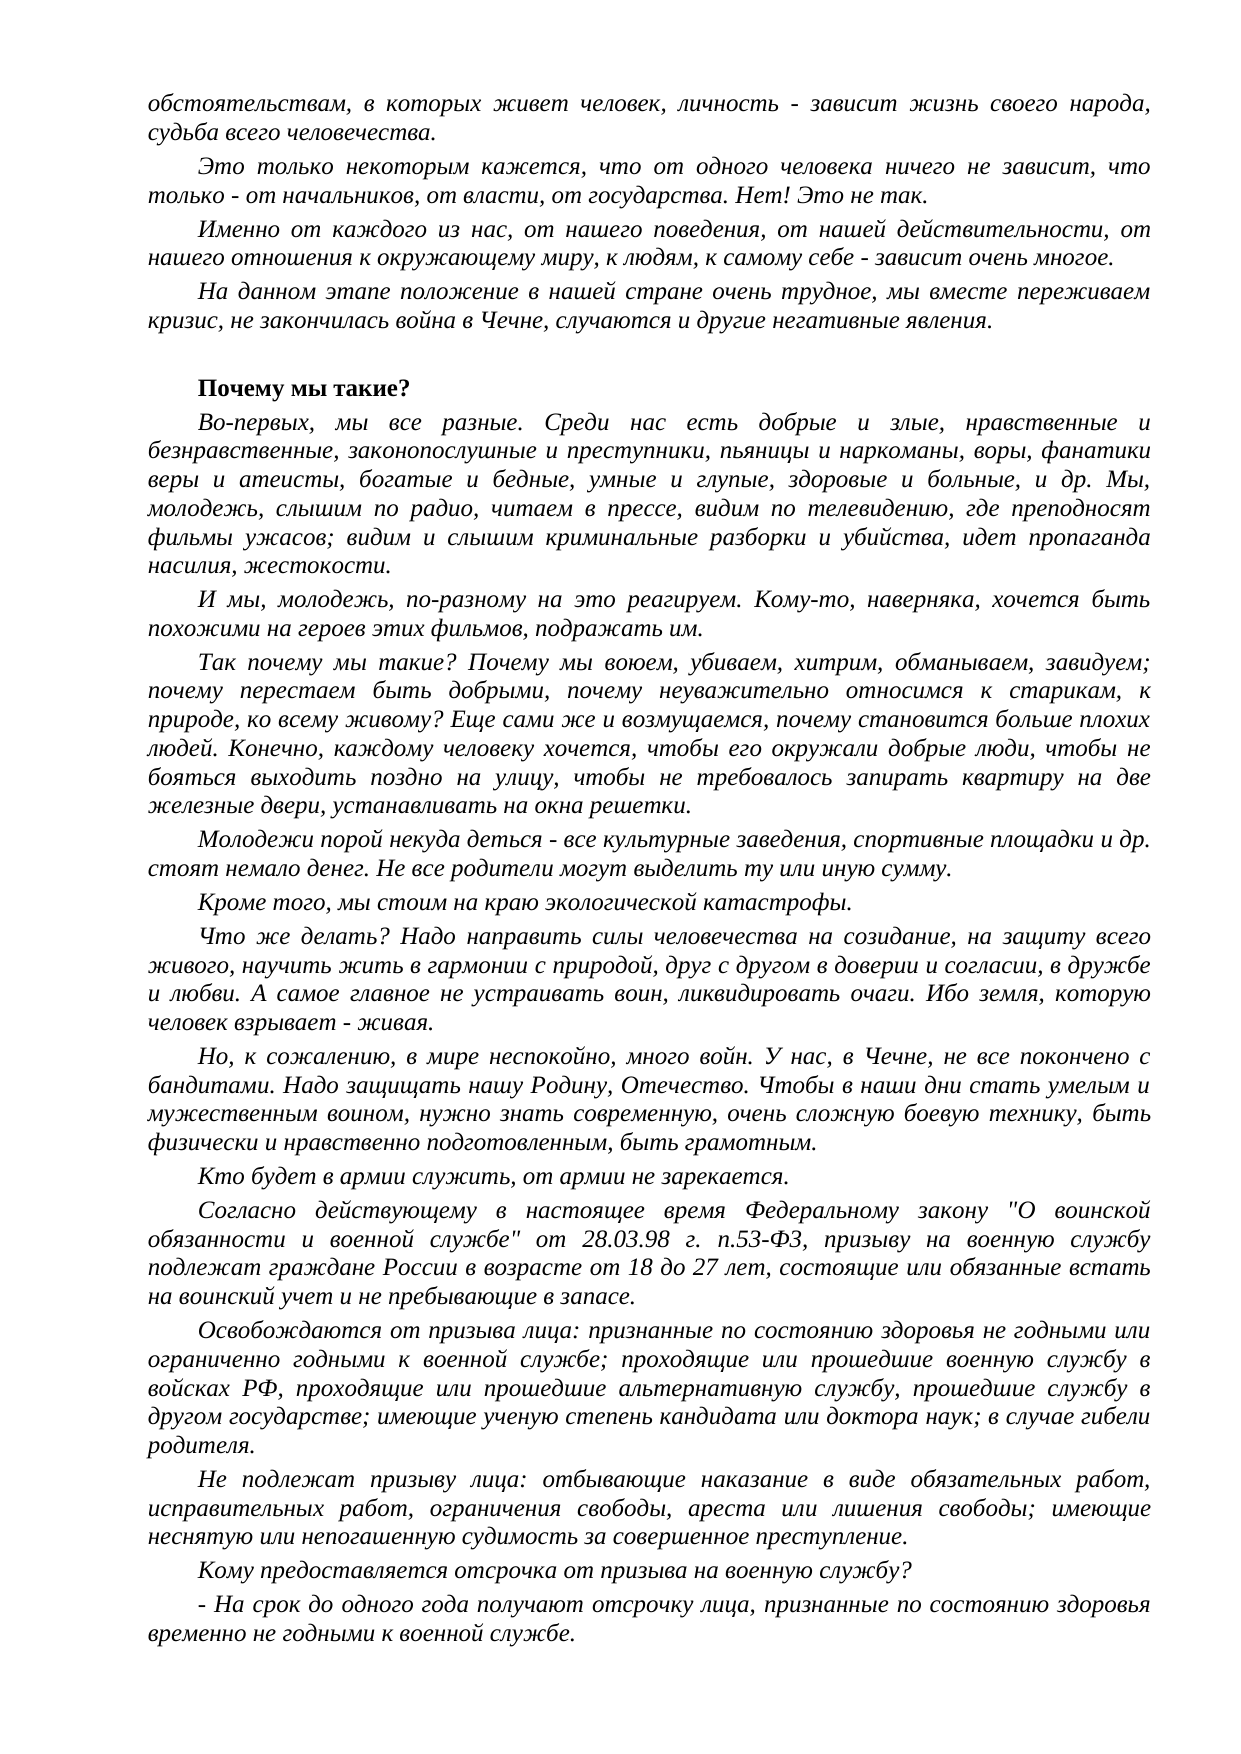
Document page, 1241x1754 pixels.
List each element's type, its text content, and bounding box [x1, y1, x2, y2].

text Освобождаются от призыва лица: признанные по состоянию здоровья не годными или ограниченно годными к военной службе; проходящие или прошедшие военную службу в войсках РФ, проходящие или прошедшие альтернативную службу, прошедшие службу в другом государстве; имеющие ученую степень кандидата или доктора наук; в случае гибели родителя. [148, 1315, 1152, 1459]
text Молодежи порой некуда деться - все культурные заведения, спортивные площадки и др. стоят немало денег. Не все родители могут выделить ту или иную сумму. [148, 824, 1152, 882]
text Не подлежат призыву лица: отбывающие наказание в виде обязательных работ, исправительных работ, ограничения свободы, ареста или лишения свободы; имеющие неснятую или непогашенную судимость за совершенное преступление. [148, 1464, 1152, 1550]
text Во-первых, мы все разные. Среди нас есть добрые и злые, нравственные и безнравственные, законопослушные и преступники, пьяницы и наркоманы, воры, фанатики веры и атеисты, богатые и бедные, умные и глупые, здоровые и больные, и др. Мы, молодежь, слышим по радио, читаем в прессе, видим по телевидению, где преподносят фильмы ужасов; видим и слышим криминальные разборки и убийства, идет пропаганда насилия, жестокости. [148, 407, 1152, 579]
text Кто будет в армии служить, от армии не зарекается. [148, 1161, 1152, 1190]
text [148, 88, 1152, 146]
text На данном этапе положение в нашей стране очень трудное, мы вместе переживаем кризис, не закончилась война в Чечне, случаются и другие негативные явления. [148, 276, 1152, 334]
text Так почему мы такие? Почему мы воюем, убиваем, хитрим, обманываем, завидуем; почему перестаем быть добрыми, почему неуважительно относимся к старикам, к природе, ко всему живому? Еще сами же и возмущаемся, почему становится больше плохих людей. Конечно, каждому человеку хочется, чтобы его окружали добрые люди, чтобы не бояться выходить поздно на улицу, чтобы не требовалось запирать квартиру на две железные двери, устанавливать на окна решетки. [148, 647, 1152, 819]
text Но, к сожалению, в мире неспокойно, много войн. У нас, в Чечне, не все покончено с бандитами. Надо защищать нашу Родину, Отечество. Чтобы в наши дни стать умелым и мужественным воином, нужно знать современную, очень сложную боевую технику, быть физически и нравственно подготовленным, быть грамотным. [148, 1041, 1152, 1156]
text - На срок до одного года получают отсрочку лица, признанные по состоянию здоровья временно не годными к военной службе. [148, 1589, 1152, 1647]
text Почему мы такие? [148, 373, 1152, 402]
text Согласно действующему в настоящее время Федеральному закону "О воинской обязанности и военной службе" от 28.03.98 г. п.53-Ф3, призыву на военную службу подлежат граждане России в возрасте от 18 до 27 лет, состоящие или обязанные встать на воинский учет и не пребывающие в запасе. [148, 1195, 1152, 1310]
text Кроме того, мы стоим на краю экологической катастрофы. [148, 887, 1152, 916]
text И мы, молодежь, по-разному на это реагируем. Кому-то, наверняка, хочется быть похожими на героев этих фильмов, подражать им. [148, 584, 1152, 642]
text Именно от каждого из нас, от нашего поведения, от нашей действительности, от нашего отношения к окружающему миру, к людям, к самому себе - зависит очень многое. [148, 214, 1152, 271]
text Кому предоставляется отсрочка от призыва на военную службу? [148, 1555, 1152, 1584]
text Что же делать? Надо направить силы человечества на созидание, на защиту всего живого, научить жить в гармонии с природой, друг с другом в доверии и согласии, в дружбе и любви. А самое главное не устраивать воин, ликвидировать очаги. Ибо земля, которую человек взрывает - живая. [148, 921, 1152, 1036]
text Это только некоторым кажется, что от одного человека ничего не зависит, что только - от начальников, от власти, от государства. Нет! Это не так. [148, 151, 1152, 209]
